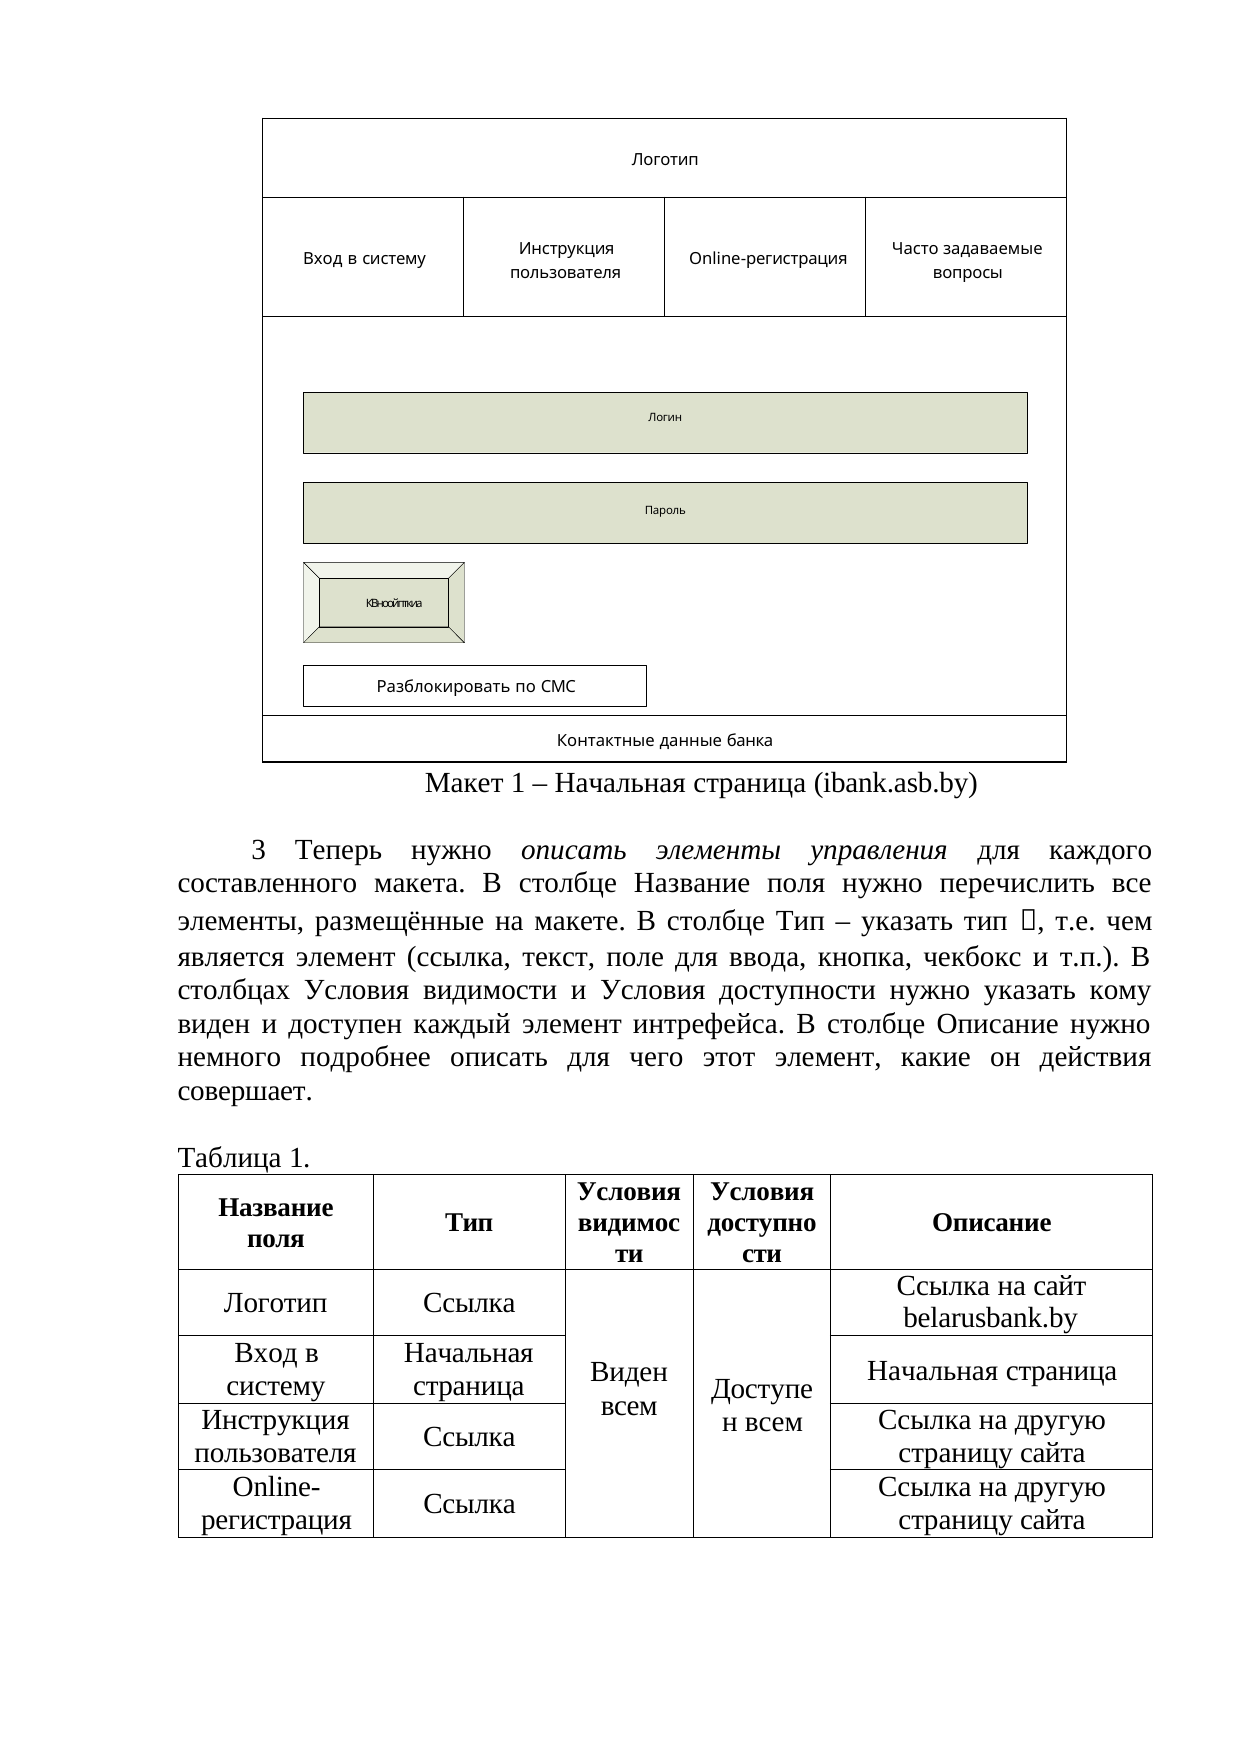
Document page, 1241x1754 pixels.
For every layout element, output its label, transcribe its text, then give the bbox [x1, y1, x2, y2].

table_header Тип [374, 1175, 565, 1268]
table_cell Начальная страница [831, 1336, 1152, 1402]
table_cell Логотип [179, 1270, 373, 1335]
table_header Описание [831, 1175, 1152, 1268]
table_cell Ссылка на другую страницу сайта [831, 1404, 1152, 1469]
table_cell Логин Пароль КВноойпткиа Разблокировать по СМС [263, 317, 1066, 714]
text Таблица 1. [177, 1140, 1166, 1173]
table_cell Online-регистрация [665, 198, 865, 316]
table_cell Вход в систему [179, 1336, 373, 1402]
table_cell Ссылка на сайт belarusbank.by [831, 1270, 1152, 1335]
table_cell Инструкция пользователя [464, 198, 664, 316]
text Макет 1 – Начальная страница (ibank.asb.by) [251, 765, 1152, 798]
table_header Название поля [179, 1175, 373, 1268]
table_cell Часто задаваемые вопросы [866, 198, 1066, 316]
text 3 Теперь нужно описать элементы управления для каждого составленного макета. В столбце Название поля нужно перечислить все элементы, размещённые на макете. В столбце Тип – указать тип , т.е. чем является элемент (ссылка, текст, поле для ввода, кнопка, чекбокс и т.п.). В столбцах Условия видимости и Условия доступности нужно указать кому виден и доступен каждый элемент интрефейса. В столбце Описание нужно немного подробнее описать для чего этот элемент, какие он действия совершает. [177, 832, 1152, 1106]
table_header Условия видимос ти [566, 1175, 693, 1268]
table_cell Контактные данные банка [263, 716, 1066, 761]
table_cell Ссылка [374, 1404, 565, 1469]
table_header Условия доступно сти [694, 1175, 830, 1268]
table_cell Ссылка [374, 1470, 565, 1537]
table_cell Ссылка на другую страницу сайта [831, 1470, 1152, 1537]
table_cell Виден всем [566, 1270, 693, 1537]
table_cell Начальная страница [374, 1336, 565, 1402]
table_cell Online- регистрация [179, 1470, 373, 1537]
table_cell Ссылка [374, 1270, 565, 1335]
table_cell Вход в систему [263, 198, 463, 316]
table_cell Доступе н всем [694, 1270, 830, 1537]
table_cell Инструкция пользователя [179, 1404, 373, 1469]
table_header Логотип [263, 119, 1066, 197]
